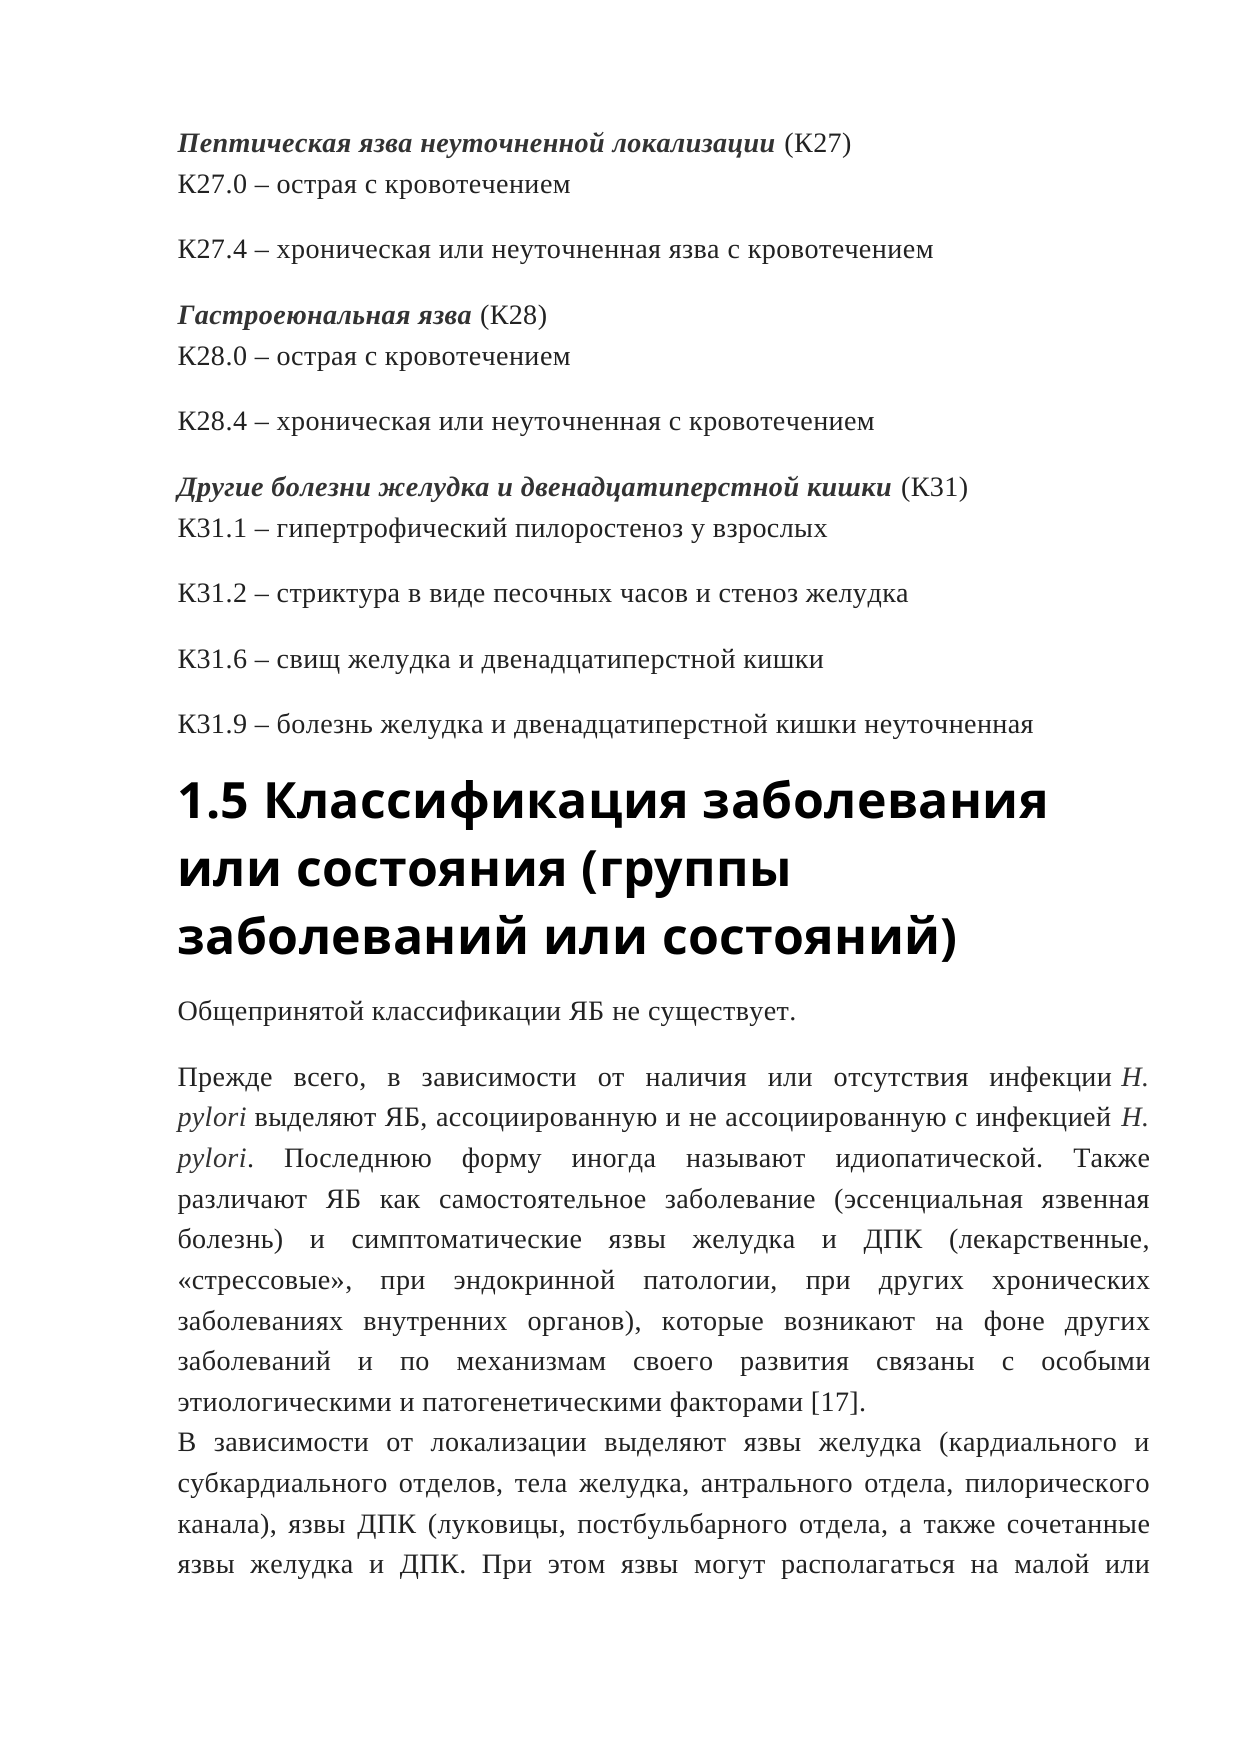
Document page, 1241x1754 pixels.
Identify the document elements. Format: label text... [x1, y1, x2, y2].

text Общепринятой классификации ЯБ не существует. [177, 986, 1152, 1027]
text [177, 1417, 1152, 1580]
text К27.4 – хроническая или неуточненная язва с кровотечением [177, 224, 1152, 265]
text К31.9 – болезнь желудка и двенадцатиперстной кишки неуточненная [177, 699, 1152, 740]
text К31.6 – свищ желудка и двенадцатиперстной кишки [177, 634, 1152, 674]
text Другие болезни желудка и двенадцатиперстной кишки (К31) [177, 462, 1152, 502]
text К31.2 – стриктура в виде песочных часов и стеноз желудка [177, 568, 1152, 609]
text 1.5 Классификация заболевания или состояния (группы заболеваний или состояний) [177, 765, 1152, 969]
text К31.1 – гипертрофический пилоростеноз у взрослых [177, 502, 1152, 543]
text Прежде всего, в зависимости от наличия или отсутствия инфекции Н. pylori выделяют ЯБ, ассоциированную и не ассоциированную с инфекцией Н. pylori. Последнюю форму иногда называют идиопатической. Также различают ЯБ как самостоятельное заболевание (эссенциальная язвенная болезнь) и симптоматические язвы желудка и ДПК (лекарственные, «стрессовые», при эндокринной патологии, при других хронических заболеваниях внутренних органов), которые возникают на фоне других заболеваний и по механизмам своего развития связаны с особыми этиологическими и патогенетическими факторами [17]. [177, 1052, 1152, 1417]
text К28.4 – хроническая или неуточненная с кровотечением [177, 396, 1152, 437]
text Пептическая язва неуточненной локализации (К27) [177, 118, 1152, 159]
text Гастроеюнальная язва (К28) [177, 290, 1152, 331]
text К27.0 – острая с кровотечением [177, 159, 1152, 199]
text К28.0 – острая с кровотечением [177, 331, 1152, 371]
